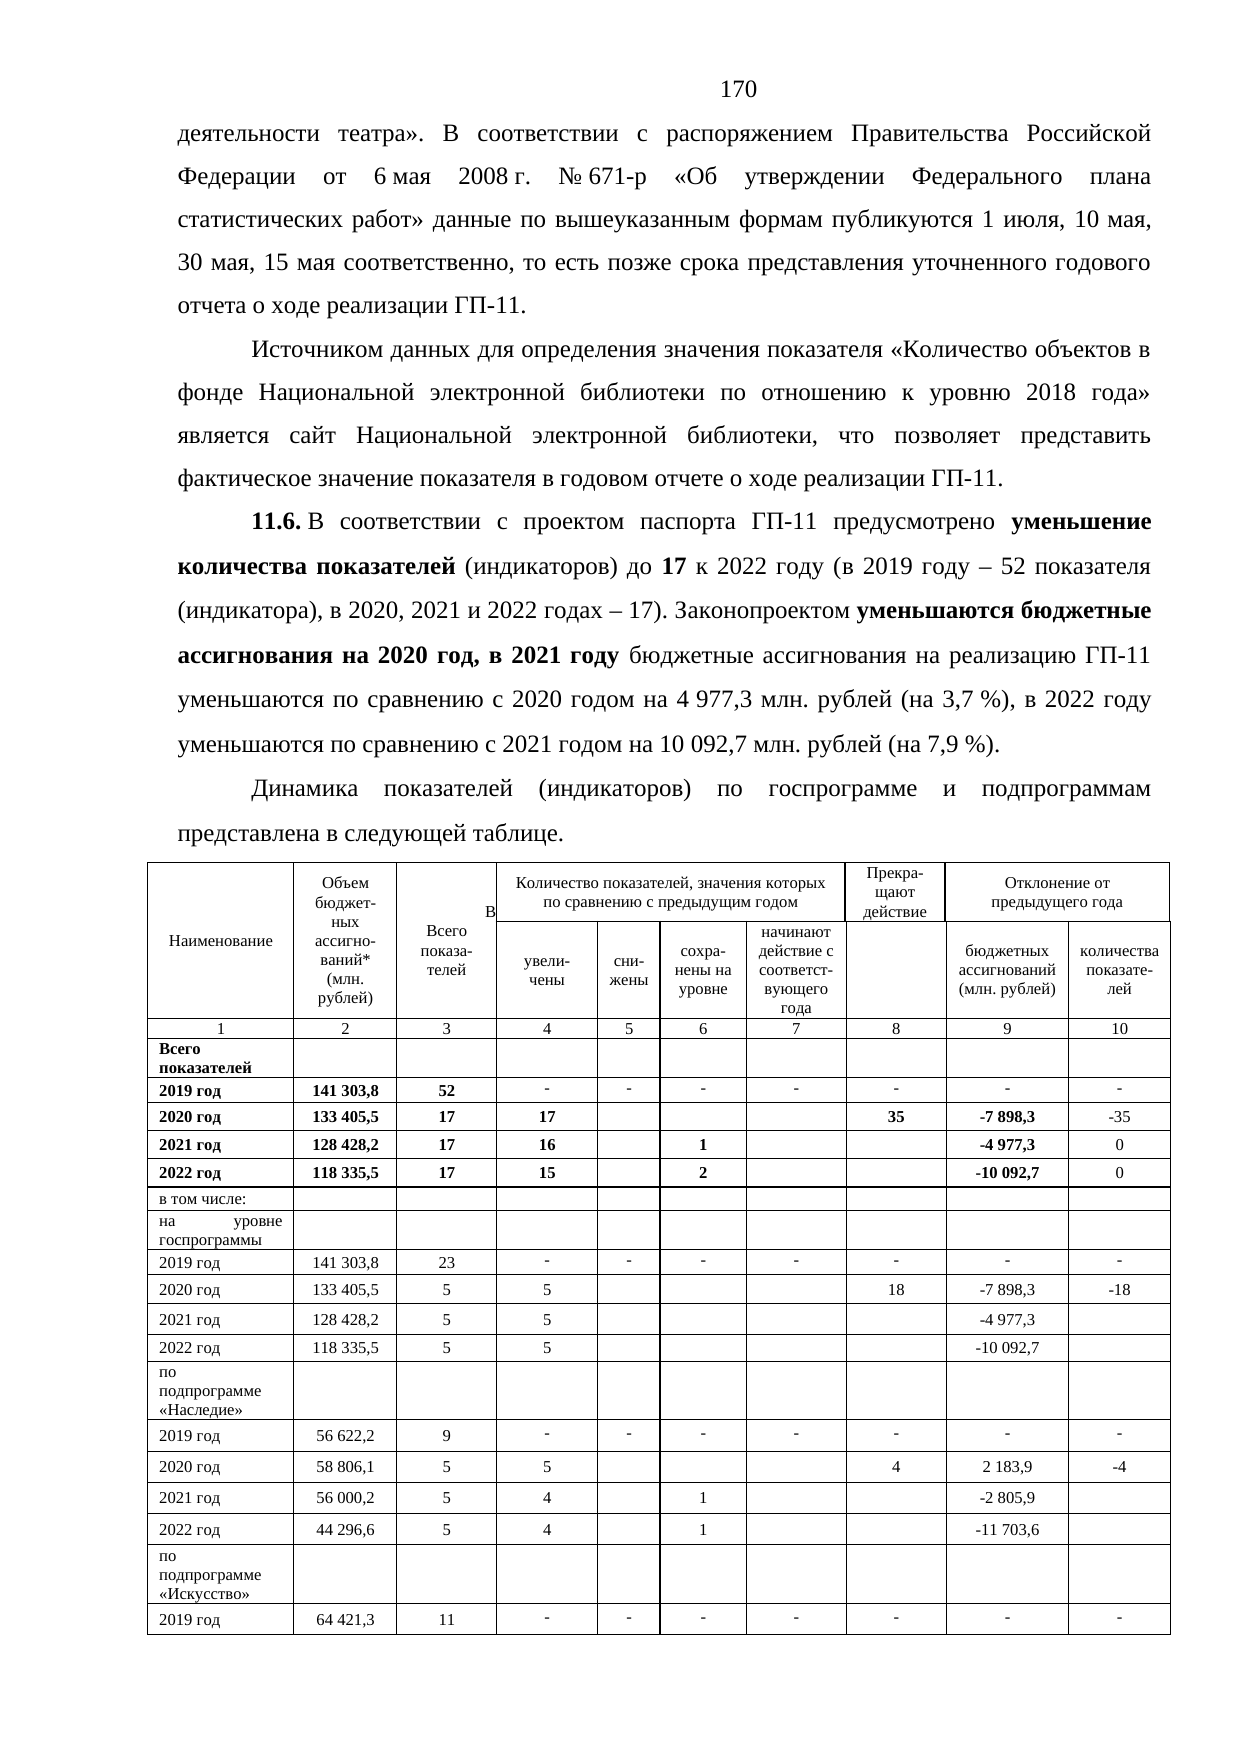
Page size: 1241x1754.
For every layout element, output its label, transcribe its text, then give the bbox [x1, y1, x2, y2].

table_cell - [947, 1420, 1068, 1451]
table_cell 0 [1069, 1131, 1170, 1158]
table_cell [1069, 1039, 1170, 1077]
table_header Прекра-щают действие [846, 863, 944, 921]
table_cell -2 805,9 [947, 1483, 1068, 1513]
table_cell [847, 1514, 946, 1544]
table_cell [661, 1211, 746, 1249]
table_cell 17 [397, 1103, 496, 1130]
table_cell - [1069, 1604, 1170, 1634]
table_cell [598, 1304, 659, 1334]
table_cell [294, 1188, 396, 1209]
table_cell по подпрограмме «Искусство» [148, 1545, 293, 1603]
table_cell - [598, 1604, 659, 1634]
table_cell [847, 1362, 946, 1419]
table_cell [1069, 1362, 1170, 1419]
table_cell 141 303,8 [294, 1250, 396, 1274]
table_cell - [497, 1420, 597, 1451]
table_cell [747, 1131, 846, 1158]
table_cell - [847, 1250, 946, 1274]
table_cell - [497, 1604, 597, 1634]
table_cell [598, 1188, 659, 1209]
table_cell 2019 год [148, 1250, 293, 1274]
table_cell -7 898,3 [947, 1103, 1068, 1130]
table_cell [397, 1362, 496, 1419]
table_cell [847, 1483, 946, 1513]
table_cell 5 [497, 1304, 597, 1334]
table_cell [598, 1103, 659, 1130]
table_cell [598, 1211, 659, 1249]
table_cell 5 [598, 1019, 659, 1038]
table_cell - [747, 1604, 846, 1634]
table_cell [598, 1275, 659, 1303]
table_cell [747, 1159, 846, 1186]
table_cell - [747, 1420, 846, 1451]
table_cell 5 [397, 1483, 496, 1513]
table_cell [747, 1483, 846, 1513]
table_cell [947, 1545, 1068, 1603]
table_cell [598, 1159, 659, 1186]
table_cell [1069, 1211, 1170, 1249]
table_cell - [747, 1078, 846, 1102]
table_cell 2019 год [148, 1420, 293, 1451]
table_cell увели-чены [497, 922, 597, 1017]
table_cell [598, 1483, 659, 1513]
table_cell 5 [497, 1275, 597, 1303]
table_cell 17 [397, 1131, 496, 1158]
table_cell [661, 1275, 746, 1303]
table_cell [1069, 1483, 1170, 1513]
table_cell -4 977,3 [947, 1131, 1068, 1158]
table_cell 11 [397, 1604, 496, 1634]
table_cell 56 000,2 [294, 1483, 396, 1513]
table_cell 0 [1069, 1159, 1170, 1186]
table_cell [1069, 1188, 1170, 1209]
table_cell -7 898,3 [947, 1275, 1068, 1303]
table_cell [847, 1159, 946, 1186]
table_cell 2021 год [148, 1304, 293, 1334]
table_cell 9 [397, 1420, 496, 1451]
table_cell - [847, 1078, 946, 1102]
table_cell 118 335,5 [294, 1159, 396, 1186]
table_cell -10 092,7 [947, 1335, 1068, 1361]
table_cell -35 [1069, 1103, 1170, 1130]
table_cell [598, 1039, 659, 1077]
table_cell 128 428,2 [294, 1304, 396, 1334]
table_cell 64 421,3 [294, 1604, 396, 1634]
table_cell [847, 1545, 946, 1603]
table_header ВВсего показа-телей [397, 863, 496, 1017]
table_cell - [598, 1078, 659, 1102]
table_cell - [1069, 1078, 1170, 1102]
table_cell [397, 1039, 496, 1077]
table_cell [661, 1335, 746, 1361]
table_cell [847, 1188, 946, 1209]
table_cell [294, 1211, 396, 1249]
table_cell 128 428,2 [294, 1131, 396, 1158]
table_cell [598, 1514, 659, 1544]
text 11.6. В соответствии с проектом паспорта ГП-11 предусмотрено уменьшение количества показателей (индикаторов) до 17 к 2022 году (в 2019 году – 52 показателя (индикатора), в 2020, 2021 и 2022 годах – 17). Законопроектом уменьшаются бюджетные ассигнования на 2020 год, в 2021 году бюджетные ассигнования на реализацию ГП-11 уменьшаются по сравнению с 2020 годом на 4 977,3 млн. рублей (на 3,7 %), в 2022 году уменьшаются по сравнению с 2021 годом на 10 092,7 млн. рублей (на 7,9 %). [177, 506, 1152, 757]
table_cell - [497, 1250, 597, 1274]
table_cell 2020 год [148, 1275, 293, 1303]
table_cell [497, 1211, 597, 1249]
table_cell [1069, 1545, 1170, 1603]
table_cell бюджетных ассигнований (млн. рублей) [947, 922, 1068, 1017]
table_cell - [847, 1604, 946, 1634]
table_cell 141 303,8 [294, 1078, 396, 1102]
table_cell [747, 1514, 846, 1544]
table_cell -4 [1069, 1452, 1170, 1482]
table_cell 1 [661, 1514, 746, 1544]
table_cell - [598, 1420, 659, 1451]
table_cell 5 [397, 1514, 496, 1544]
table_cell 52 [397, 1078, 496, 1102]
table_cell [397, 1545, 496, 1603]
table_cell 133 405,5 [294, 1103, 396, 1130]
table_cell [661, 1188, 746, 1209]
table_cell [747, 1211, 846, 1249]
table_cell [847, 1211, 946, 1249]
table_cell - [1069, 1420, 1170, 1451]
table_cell [598, 1362, 659, 1419]
table_cell [661, 1103, 746, 1130]
table_cell по подпрограмме «Наследие» [148, 1362, 293, 1419]
table_cell [747, 1545, 846, 1603]
table_cell [847, 1131, 946, 1158]
table_cell 6 [661, 1019, 746, 1038]
table_cell [397, 1188, 496, 1209]
table_cell [947, 1211, 1068, 1249]
table_cell [497, 1362, 597, 1419]
table_cell - [598, 1250, 659, 1274]
table_cell [947, 1362, 1068, 1419]
table_cell 1 [661, 1483, 746, 1513]
table_cell 1 [148, 1019, 293, 1038]
table_cell [747, 1304, 846, 1334]
table_cell 15 [497, 1159, 597, 1186]
table_cell 23 [397, 1250, 496, 1274]
table_cell [497, 1039, 597, 1077]
table_cell - [661, 1604, 746, 1634]
table_cell на уровне госпрограммы [148, 1211, 293, 1249]
table_cell 2021 год [148, 1131, 293, 1158]
table_cell 2 [661, 1159, 746, 1186]
table_cell [847, 922, 946, 1017]
table_cell сохра-нены на уровне [661, 922, 746, 1017]
table_cell -10 092,7 [947, 1159, 1068, 1186]
table_cell количества показате-лей [1069, 922, 1170, 1017]
table_cell - [947, 1250, 1068, 1274]
table_cell 44 296,6 [294, 1514, 396, 1544]
table_cell 4 [497, 1483, 597, 1513]
table_cell [747, 1335, 846, 1361]
table_cell 2 183,9 [947, 1452, 1068, 1482]
table_cell 17 [397, 1159, 496, 1186]
table_cell 7 [747, 1019, 846, 1038]
table_cell - [661, 1078, 746, 1102]
table_cell [847, 1335, 946, 1361]
table_cell 4 [847, 1452, 946, 1482]
table_cell 5 [397, 1304, 496, 1334]
table_cell сни-жены [598, 922, 659, 1017]
table_cell [661, 1362, 746, 1419]
table_cell [747, 1452, 846, 1482]
table_cell [661, 1304, 746, 1334]
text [177, 118, 1152, 319]
table_cell [397, 1211, 496, 1249]
table_cell начинают действие с соответст-вующего года [747, 922, 846, 1017]
table_cell [847, 1039, 946, 1077]
table_cell -18 [1069, 1275, 1170, 1303]
table_cell - [847, 1420, 946, 1451]
table_cell 2022 год [148, 1159, 293, 1186]
table_cell 5 [397, 1335, 496, 1361]
table_cell 2020 год [148, 1103, 293, 1130]
table_cell [747, 1362, 846, 1419]
table_cell [1069, 1304, 1170, 1334]
table_cell 4 [497, 1514, 597, 1544]
table_cell 2022 год [148, 1514, 293, 1544]
table_cell 118 335,5 [294, 1335, 396, 1361]
table_cell - [661, 1250, 746, 1274]
table_header Отклонение от предыдущего года [946, 863, 1169, 921]
table_cell в том числе: [148, 1188, 293, 1209]
table_cell [1069, 1335, 1170, 1361]
table_cell [947, 1188, 1068, 1209]
table_cell [747, 1188, 846, 1209]
table_cell 17 [497, 1103, 597, 1130]
table_cell 2022 год [148, 1335, 293, 1361]
table_cell 2021 год [148, 1483, 293, 1513]
table_cell 5 [497, 1452, 597, 1482]
table_cell [947, 1039, 1068, 1077]
table_cell -4 977,3 [947, 1304, 1068, 1334]
table_cell [661, 1452, 746, 1482]
table_cell [598, 1131, 659, 1158]
table_cell - [747, 1250, 846, 1274]
table_cell 18 [847, 1275, 946, 1303]
table_cell 5 [397, 1452, 496, 1482]
table_cell 4 [497, 1019, 597, 1038]
table_cell 2019 год [148, 1078, 293, 1102]
text Источником данных для определения значения показателя «Количество объектов в фонде Национальной электронной библиотеки по отношению к уровню 2018 года» является сайт Национальной электронной библиотеки, что позволяет представить фактическое значение показателя в годовом отчете о ходе реализации ГП-11. [177, 334, 1152, 492]
table_cell 3 [397, 1019, 496, 1038]
table_cell [497, 1188, 597, 1209]
table_cell -11 703,6 [947, 1514, 1068, 1544]
table_cell - [947, 1604, 1068, 1634]
table_cell [847, 1304, 946, 1334]
table_cell 10 [1069, 1019, 1170, 1038]
table_cell 35 [847, 1103, 946, 1130]
table_cell - [947, 1078, 1068, 1102]
table_cell [598, 1545, 659, 1603]
table_cell 8 [847, 1019, 946, 1038]
table_cell Всего показателей [148, 1039, 293, 1077]
table_cell - [661, 1420, 746, 1451]
table_cell [1069, 1514, 1170, 1544]
text Динамика показателей (индикаторов) по госпрограмме и подпрограммам представлена в следующей таблице. [177, 773, 1152, 846]
table_cell [294, 1545, 396, 1603]
table_cell [661, 1545, 746, 1603]
table_cell [294, 1362, 396, 1419]
table_cell [747, 1039, 846, 1077]
table_header Объем бюджет-ных ассигно-ваний* (млн. рублей) [294, 863, 396, 1017]
table_cell 2019 год [148, 1604, 293, 1634]
table_cell 16 [497, 1131, 597, 1158]
table_cell [598, 1452, 659, 1482]
table_cell 9 [947, 1019, 1068, 1038]
table_cell 2020 год [148, 1452, 293, 1482]
table_cell 58 806,1 [294, 1452, 396, 1482]
table_cell 1 [661, 1131, 746, 1158]
table_cell 2 [294, 1019, 396, 1038]
table_header Наименование [148, 863, 293, 1017]
table_cell - [497, 1078, 597, 1102]
table_cell [294, 1039, 396, 1077]
table_cell 56 622,2 [294, 1420, 396, 1451]
table_cell [747, 1103, 846, 1130]
table_cell 5 [397, 1275, 496, 1303]
table_cell 133 405,5 [294, 1275, 396, 1303]
table_cell [598, 1335, 659, 1361]
table_cell [661, 1039, 746, 1077]
table_cell - [1069, 1250, 1170, 1274]
table_cell 5 [497, 1335, 597, 1361]
table_cell [747, 1275, 846, 1303]
table_header Количество показателей, значения которых по сравнению с предыдущим годом [497, 863, 844, 921]
table_cell [497, 1545, 597, 1603]
